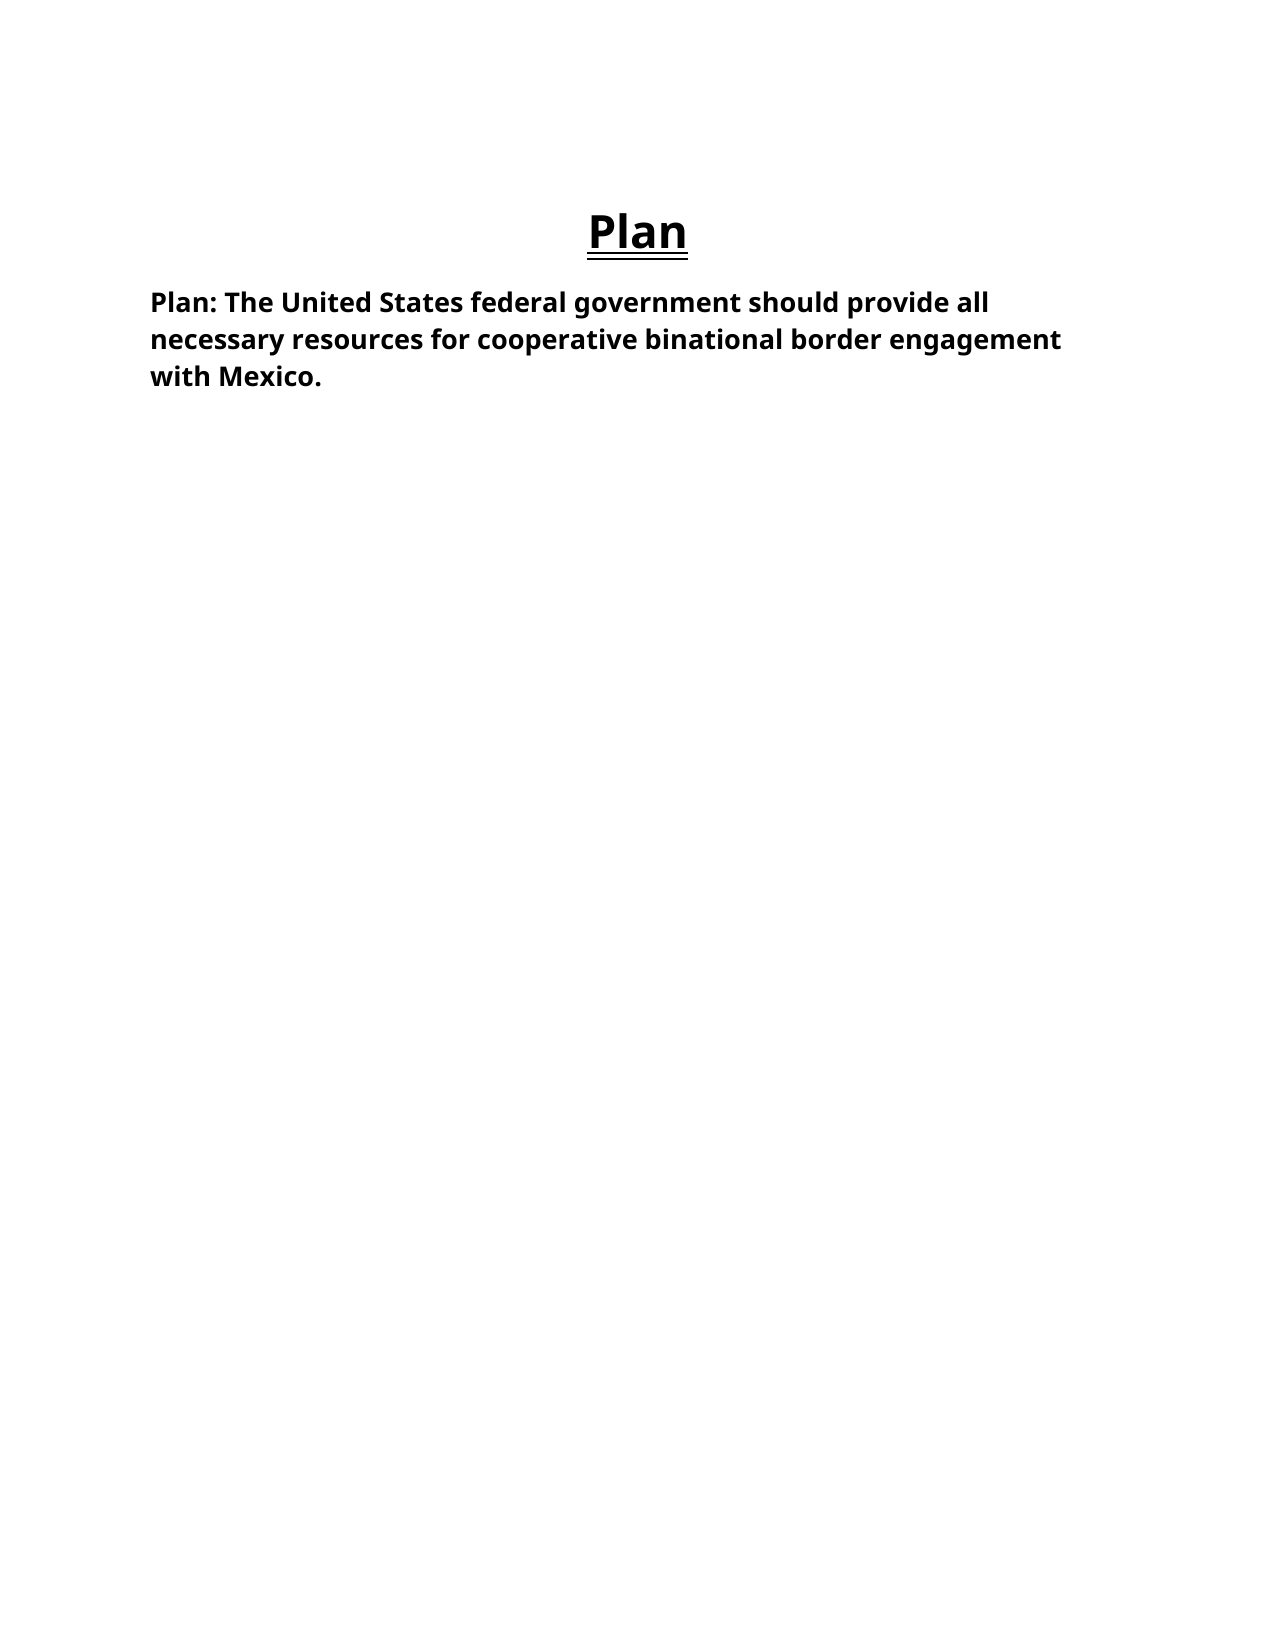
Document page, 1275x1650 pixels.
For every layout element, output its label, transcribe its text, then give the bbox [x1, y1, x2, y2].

subtitle Plan: The United States federal government should provide all necessary resources for cooperative binational border engagement with Mexico. [150, 283, 1125, 394]
subtitle Plan [150, 200, 1125, 262]
